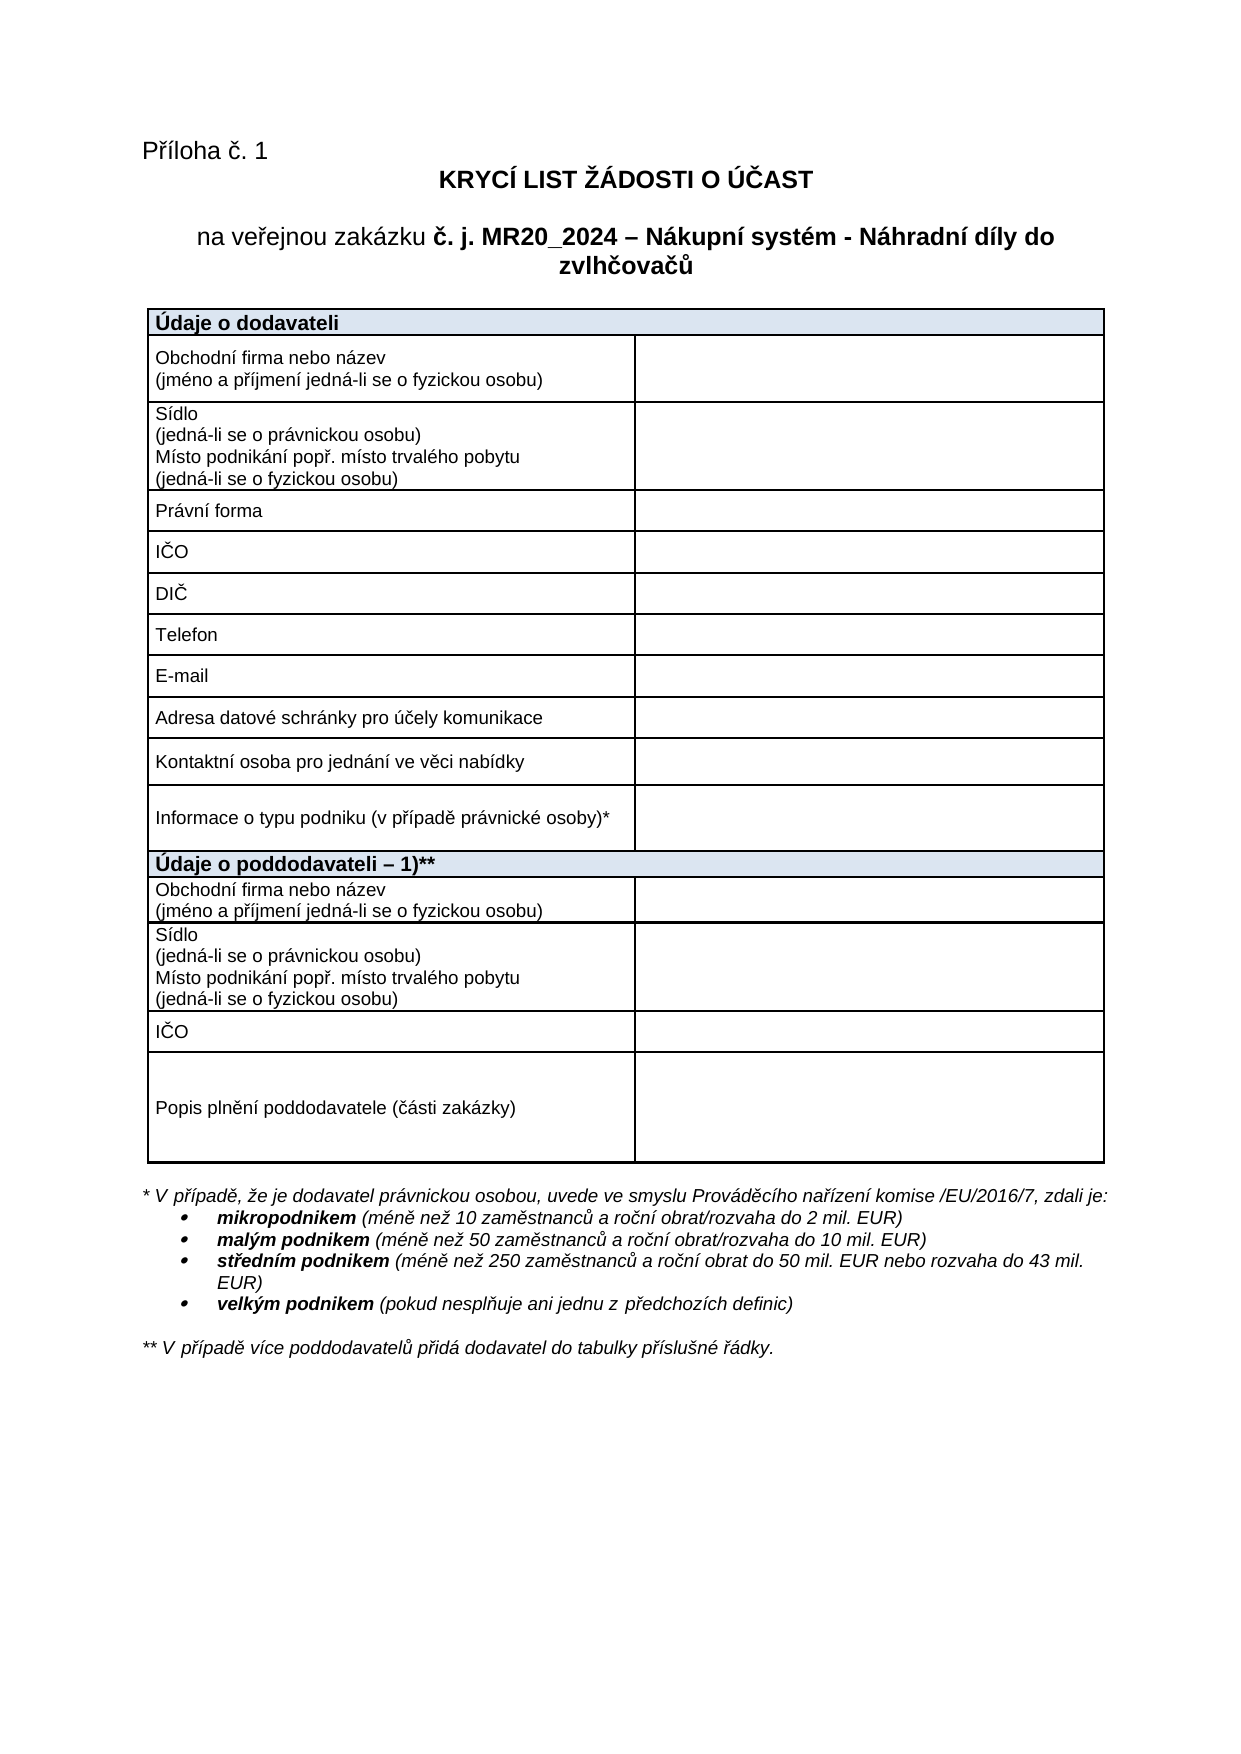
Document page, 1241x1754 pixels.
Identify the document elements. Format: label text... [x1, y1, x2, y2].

table_cell DIČ [149, 574, 634, 613]
text * V případě, že je dodavatel právnickou osobou, uvede ve smyslu Prováděcího nařízení komise /EU/2016/7, zdali je: [142, 1185, 1110, 1207]
table_cell [636, 336, 1103, 401]
table_cell Popis plnění poddodavatele (části zakázky) [149, 1053, 634, 1161]
table_cell [636, 532, 1103, 572]
table_cell [636, 739, 1103, 783]
table_cell [636, 656, 1103, 696]
table_cell Údaje o poddodavateli – 1)** [149, 852, 1103, 876]
table_cell [636, 491, 1103, 530]
table_cell [636, 878, 1103, 921]
table_cell Sídlo (jedná-li se o právnickou osobu) Místo podnikání popř. místo trvalého pobytu (jedná-li se o fyzickou osobu) [149, 924, 634, 1010]
text KRYCÍ LIST ŽÁDOSTI O ÚČAST [142, 164, 1110, 193]
list velkým podnikem (pokud nesplňuje ani jednu z předchozích definic) [179, 1293, 1110, 1315]
table_cell [636, 924, 1103, 1010]
table_cell [636, 698, 1103, 737]
table_cell Informace o typu podniku (v případě právnické osoby)* [149, 786, 634, 850]
table_cell [636, 403, 1103, 489]
table_cell Právní forma [149, 491, 634, 530]
list malým podnikem (méně než 50 zaměstnanců a roční obrat/rozvaha do 10 mil. EUR) [179, 1228, 1110, 1250]
text Příloha č. 1 [142, 136, 1110, 164]
table_cell [636, 615, 1103, 654]
table_cell Obchodní firma nebo název (jméno a příjmení jedná-li se o fyzickou osobu) [149, 336, 634, 401]
table_header Údaje o dodavateli [149, 310, 1103, 334]
text na veřejnou zakázku č. j. MR20_2024 – Nákupní systém - Náhradní díly do zvlhčovačů [142, 222, 1110, 279]
table_cell [636, 1053, 1103, 1161]
table_cell [636, 786, 1103, 850]
table_cell Kontaktní osoba pro jednání ve věci nabídky [149, 739, 634, 783]
table_cell Sídlo (jedná-li se o právnickou osobu) Místo podnikání popř. místo trvalého pobytu (jedná-li se o fyzickou osobu) [149, 403, 634, 489]
table_cell Obchodní firma nebo název (jméno a příjmení jedná-li se o fyzickou osobu) [149, 878, 634, 921]
table_cell E-mail [149, 656, 634, 696]
table_cell [636, 1012, 1103, 1051]
table_cell [636, 574, 1103, 613]
table_cell IČO [149, 532, 634, 572]
text ** V případě více poddodavatelů přidá dodavatel do tabulky příslušné řádky. [142, 1336, 1110, 1358]
table_cell Adresa datové schránky pro účely komunikace [149, 698, 634, 737]
list mikropodnikem (méně než 10 zaměstnanců a roční obrat/rozvaha do 2 mil. EUR) [179, 1207, 1110, 1228]
list středním podnikem (méně než 250 zaměstnanců a roční obrat do 50 mil. EUR nebo rozvaha do 43 mil. EUR) [179, 1250, 1110, 1293]
table_cell IČO [149, 1012, 634, 1051]
table_cell Telefon [149, 615, 634, 654]
